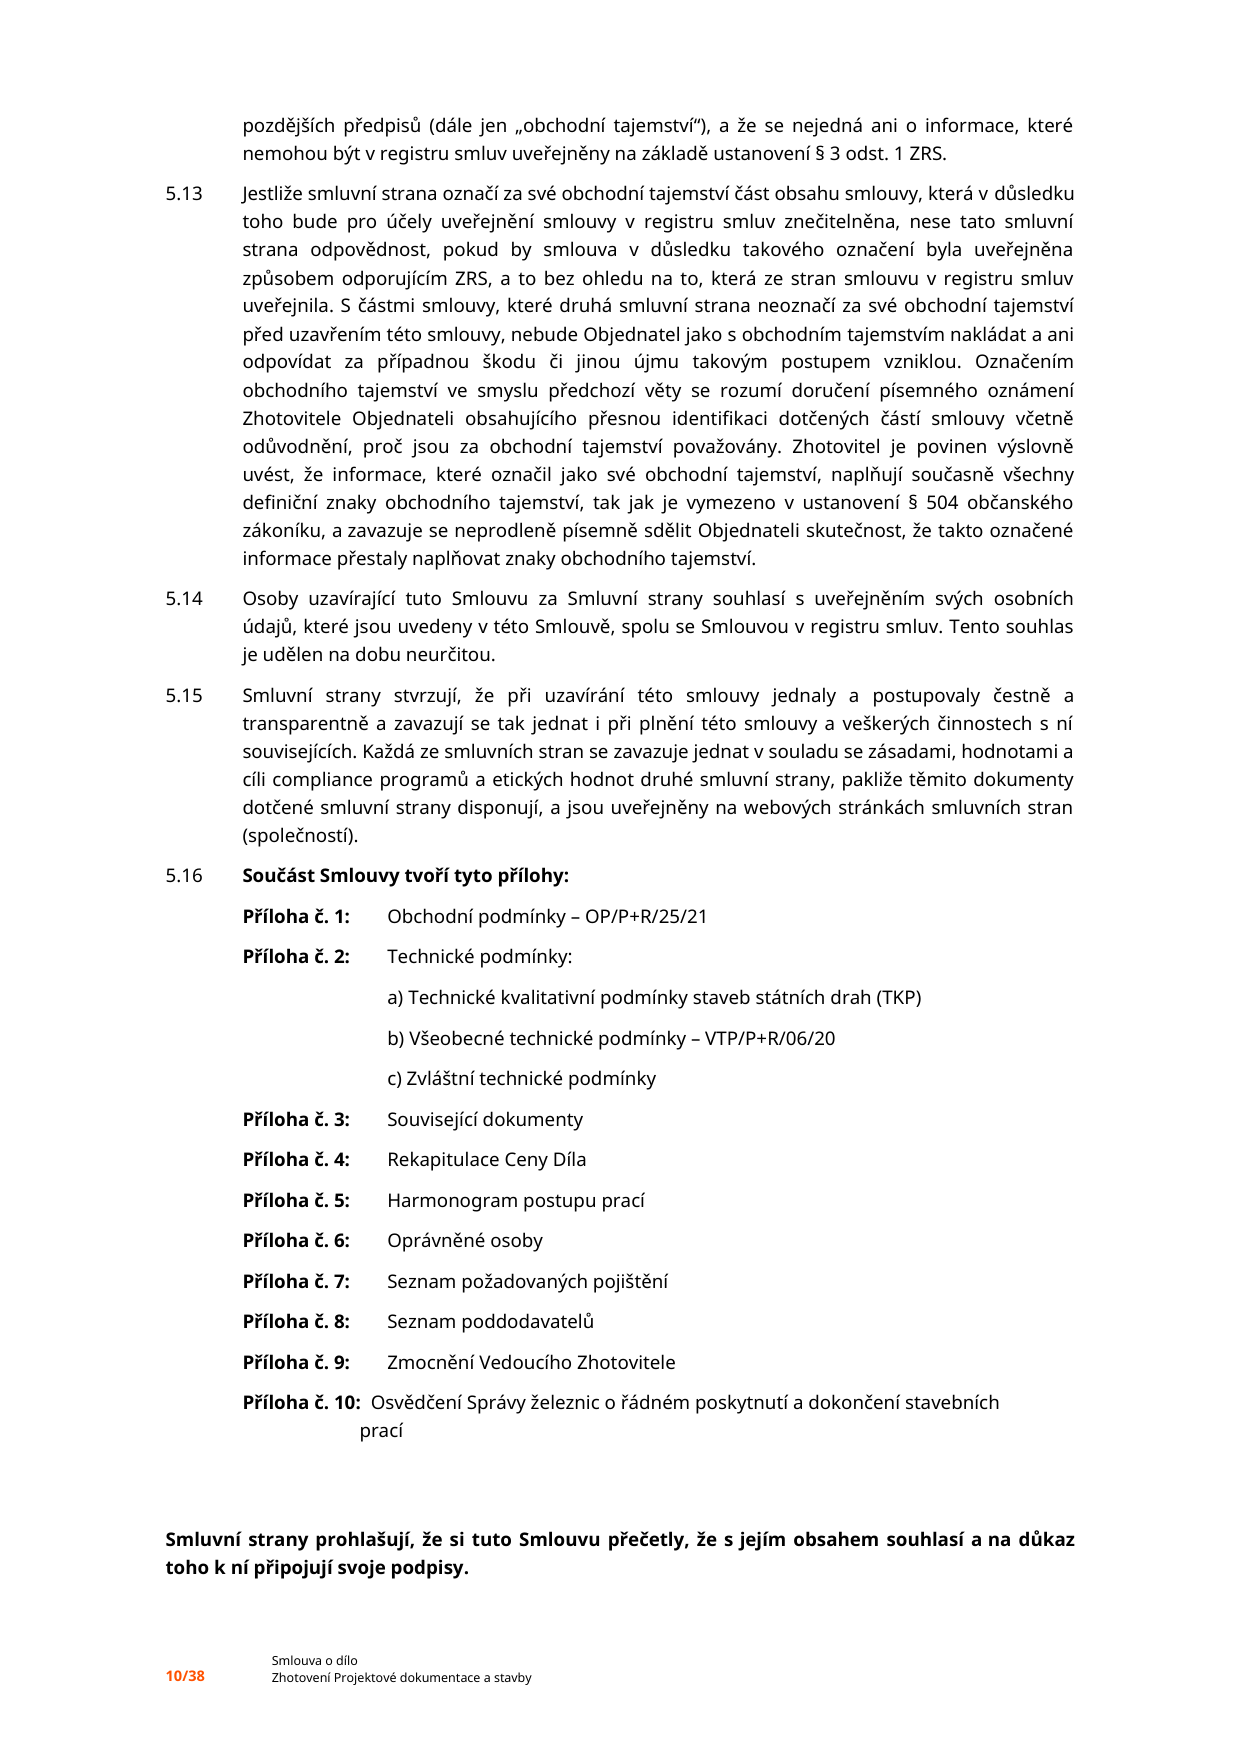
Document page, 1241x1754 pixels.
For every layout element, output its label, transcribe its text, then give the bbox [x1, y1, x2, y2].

text Součást Smlouvy tvoří tyto přílohy: [165, 863, 1075, 888]
text Příloha č. 4: Rekapitulace Ceny Díla [242, 1146, 1075, 1172]
text Smluvní strany prohlašují, že si tuto Smlouvu přečetly, že s jejím obsahem souhlasí a na důkaz toho k ní připojují svoje podpisy. [165, 1527, 1075, 1580]
text c) Zvláštní technické podmínky [387, 1065, 1075, 1091]
text Příloha č. 3: Související dokumenty [242, 1106, 1075, 1131]
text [165, 112, 1075, 166]
text Příloha č. 8: Seznam poddodavatelů [242, 1308, 1075, 1334]
text Příloha č. 10: Osvědčení Správy železnic o řádném poskytnutí a dokončení stavebních [242, 1389, 1075, 1415]
text Příloha č. 9: Zmocnění Vedoucího Zhotovitele [242, 1349, 1075, 1374]
text Smluvní strany stvrzují, že při uzavírání této smlouvy jednaly a postupovaly čestně a transparentně a zavazují se tak jednat i při plnění této smlouvy a veškerých činnostech s ní souvisejících. Každá ze smluvních stran se zavazuje jednat v souladu se zásadami, hodnotami a cíli compliance programů a etických hodnot druhé smluvní strany, pakliže těmito dokumenty dotčené smluvní strany disponují, a jsou uveřejněny na webových stránkách smluvních stran (společností). [165, 682, 1075, 848]
text Příloha č. 2: Technické podmínky: [242, 944, 1075, 969]
text b) Všeobecné technické podmínky – VTP/P+R/06/20 [387, 1025, 1075, 1050]
text Osoby uzavírající tuto Smlouvu za Smluvní strany souhlasí s uveřejněním svých osobních údajů, které jsou uvedeny v této Smlouvě, spolu se Smlouvou v registru smluv. Tento souhlas je udělen na dobu neurčitou. [165, 586, 1075, 667]
text Příloha č. 6: Oprávněné osoby [242, 1227, 1075, 1253]
text Jestliže smluvní strana označí za své obchodní tajemství část obsahu smlouvy, která v důsledku toho bude pro účely uveřejnění smlouvy v registru smluv znečitelněna, nese tato smluvní strana odpovědnost, pokud by smlouva v důsledku takového označení byla uveřejněna způsobem odporujícím ZRS, a to bez ohledu na to, která ze stran smlouvu v registru smluv uveřejnila. S částmi smlouvy, které druhá smluvní strana neoznačí za své obchodní tajemství před uzavřením této smlouvy, nebude Objednatel jako s obchodním tajemstvím nakládat a ani odpovídat za případnou škodu či jinou újmu takovým postupem vzniklou. Označením obchodního tajemství ve smyslu předchozí věty se rozumí doručení písemného oznámení Zhotovitele Objednateli obsahujícího přesnou identifikaci dotčených částí smlouvy včetně odůvodnění, proč jsou za obchodní tajemství považovány. Zhotovitel je povinen výslovně uvést, že informace, které označil jako své obchodní tajemství, naplňují současně všechny definiční znaky obchodního tajemství, tak jak je vymezeno v ustanovení § 504 občanského zákoníku, a zavazuje se neprodleně písemně sdělit Objednateli skutečnost, že takto označené informace přestaly naplňovat znaky obchodního tajemství. [165, 181, 1075, 571]
text a) Technické kvalitativní podmínky staveb státních drah (TKP) [387, 984, 1075, 1010]
text prací [242, 1417, 1075, 1443]
text Příloha č. 1: Obchodní podmínky – OP/P+R/25/21 [242, 903, 1075, 929]
text Příloha č. 5: Harmonogram postupu prací [242, 1187, 1075, 1212]
text Příloha č. 7: Seznam požadovaných pojištění [242, 1268, 1075, 1293]
